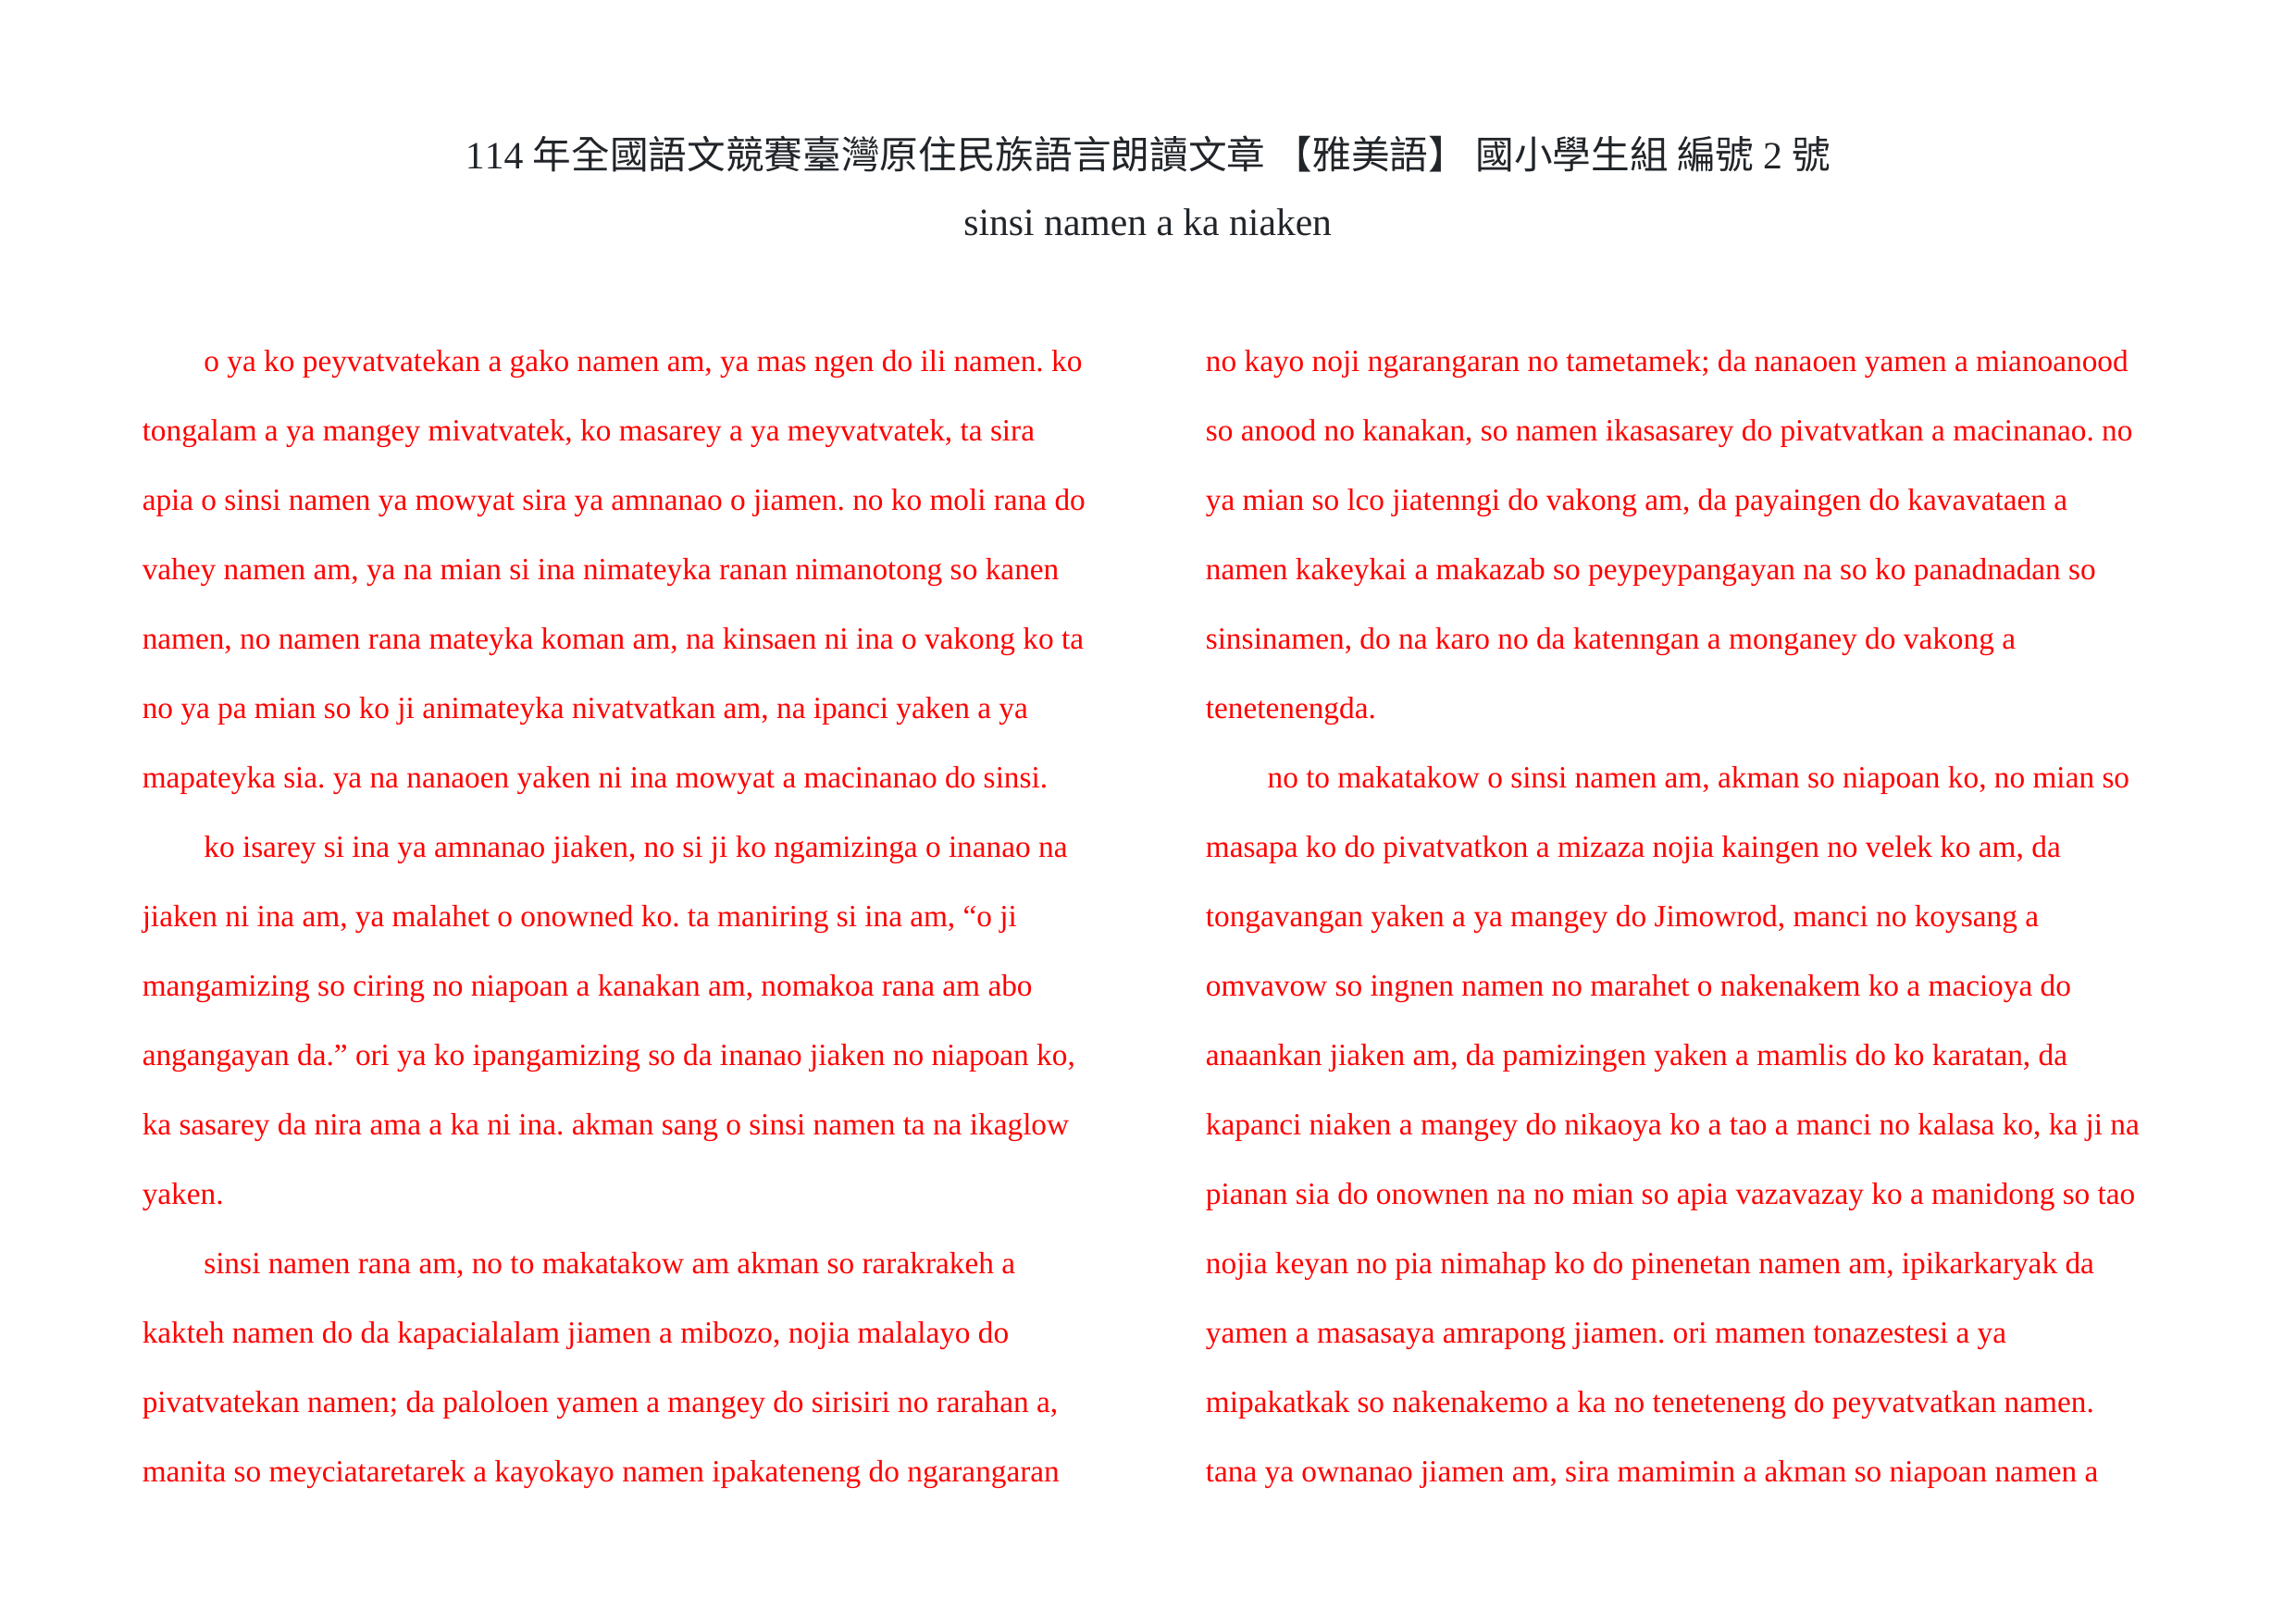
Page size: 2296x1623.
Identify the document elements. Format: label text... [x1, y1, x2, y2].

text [1206, 742, 2153, 1505]
text sinsi namen rana am, no to makatakow am akman so rarakrakeh a kakteh namen do da kapacialalam jiamen a mibozo, nojia malalayo do pivatvatekan namen; da paloloen yamen a mangey do sirisiri no rarahan a, manita so meyciataretarek a kayokayo namen ipakateneng do ngarangaran no kayo noji ngarangaran no tametamek; da nanaoen yamen a mianoanood so anood no kanakan, so namen ikasasarey do pivatvatkan a macinanao. no ya mian so lco jiatenngi do vakong am, da payaingen do kavavataen a namen kakeykai a makazab so peypeypangayan na so ko panadnadan so sinsinamen, do na karo no da katenngan a monganey do vakong a tenetenengda. [1206, 326, 2153, 742]
text 114 年全國語文競賽臺灣原住民族語言朗讀文章 【雅美語】 國小學生組 編號 2 號 [142, 118, 2153, 187]
text sinsi namen a ka niaken [142, 187, 2153, 256]
text sinsi namen rana am, no to makatakow am akman so rarakrakeh a kakteh namen do da kapacialalam jiamen a mibozo, nojia malalayo do pivatvatekan namen; da paloloen yamen a mangey do sirisiri no rarahan a, manita so meyciataretarek a kayokayo namen ipakateneng do ngarangaran no kayo noji ngarangaran no tametamek; da nanaoen yamen a mianoanood so anood no kanakan, so namen ikasasarey do pivatvatkan a macinanao. no ya mian so lco jiatenngi do vakong am, da payaingen do kavavataen a namen kakeykai a makazab so peypeypangayan na so ko panadnadan so sinsinamen, do na karo no da katenngan a monganey do vakong a tenetenengda. [142, 1228, 1090, 1505]
text ko isarey si ina ya amnanao jiaken, no si ji ko ngamizinga o inanao na jiaken ni ina am, ya malahet o onowned ko. ta maniring si ina am, “o ji mangamizing so ciring no niapoan a kanakan am, nomakoa rana am abo angangayan da.” ori ya ko ipangamizing so da inanao jiaken no niapoan ko, ka sasarey da nira ama a ka ni ina. akman sang o sinsi namen ta na ikaglow yaken. [142, 812, 1090, 1228]
text o ya ko peyvatvatekan a gako namen am, ya mas ngen do ili namen. ko tongalam a ya mangey mivatvatek, ko masarey a ya meyvatvatek, ta sira apia o sinsi namen ya mowyat sira ya amnanao o jiamen. no ko moli rana do vahey namen am, ya na mian si ina nimateyka ranan nimanotong so kanen namen, no namen rana mateyka koman am, na kinsaen ni ina o vakong ko ta no ya pa mian so ko ji animateyka nivatvatkan am, na ipanci yaken a ya mapateyka sia. ya na nanaoen yaken ni ina mowyat a macinanao do sinsi. [142, 326, 1090, 812]
